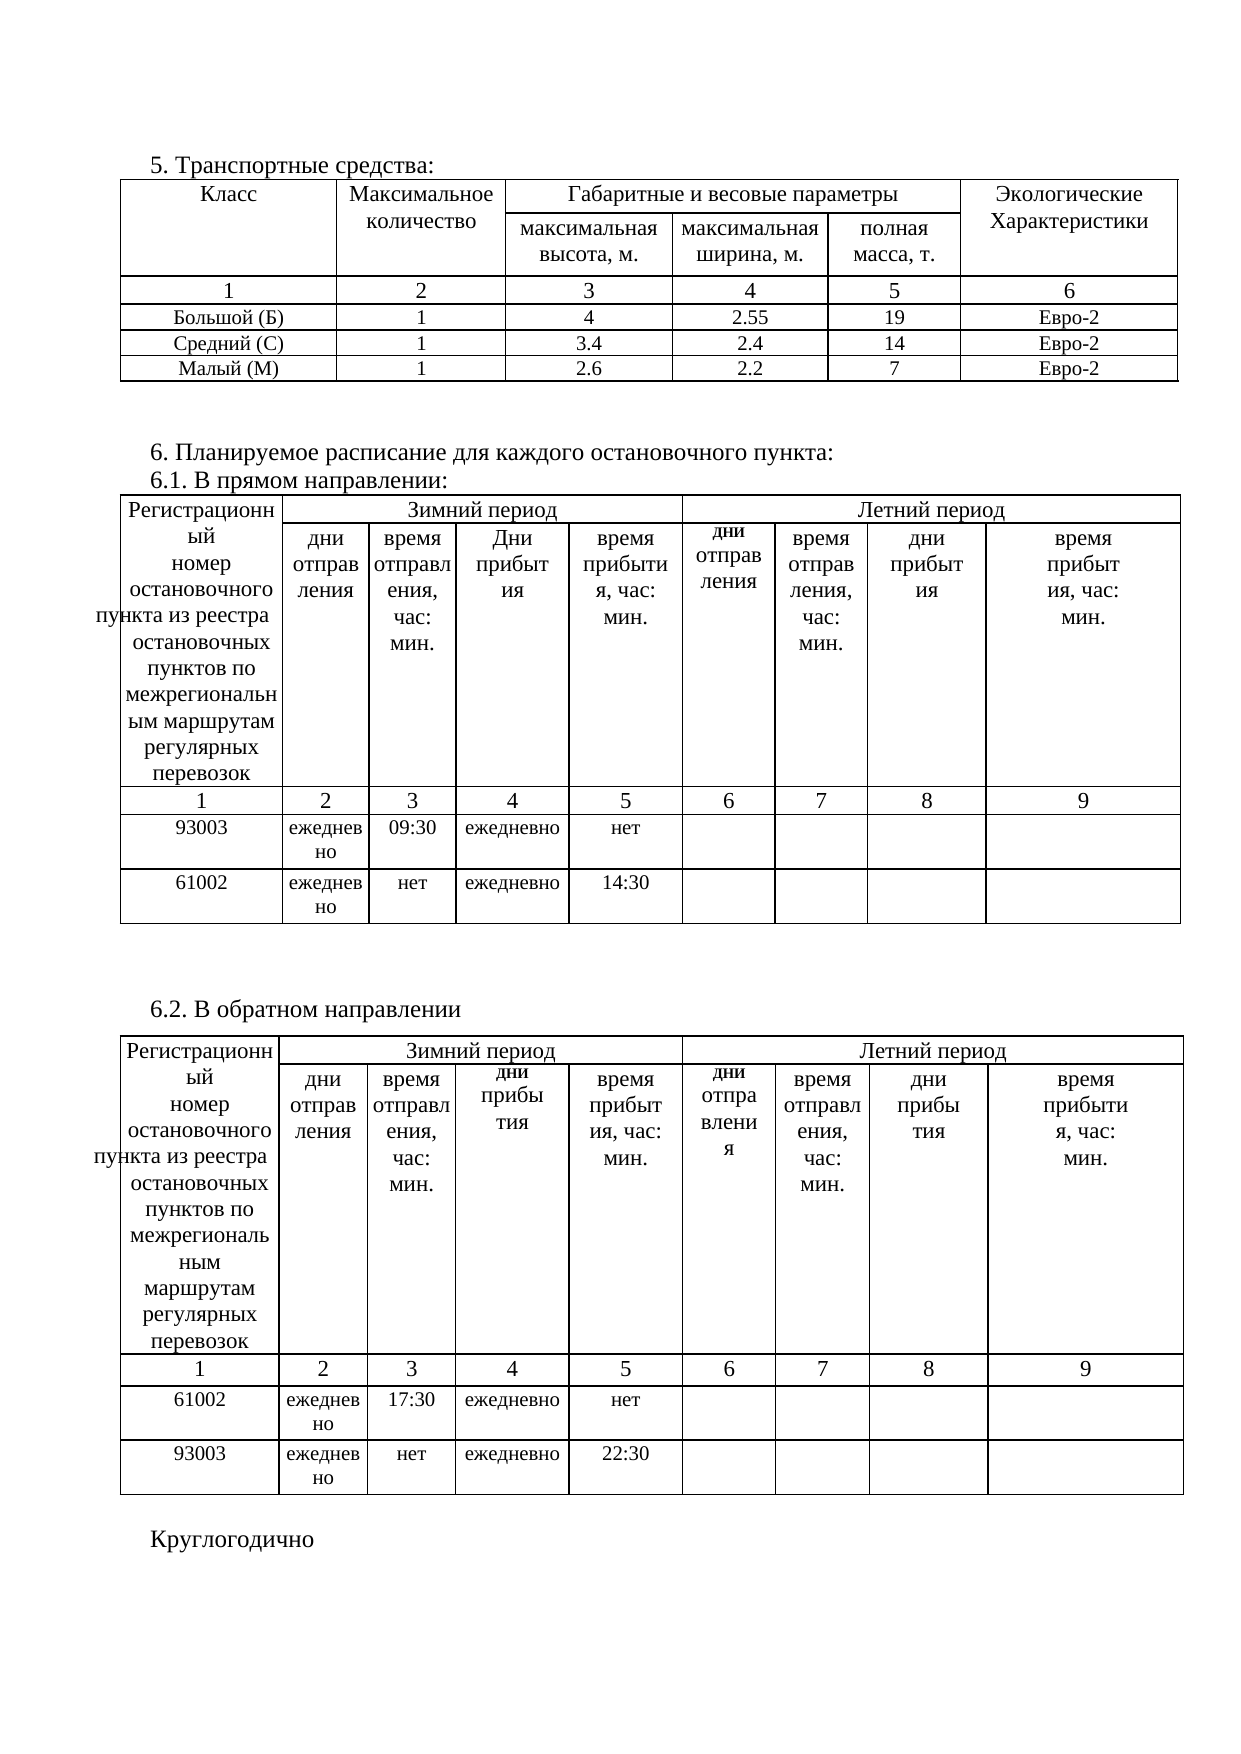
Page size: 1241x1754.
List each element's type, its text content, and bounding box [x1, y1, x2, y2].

table_cell время прибыти я, час: мин. [989, 1065, 1183, 1353]
table_cell время прибыт ия, час: мин. [570, 1065, 682, 1353]
table_cell [683, 815, 774, 868]
table_cell [776, 1387, 869, 1439]
table_cell время отправл ения, час: мин. [370, 524, 455, 786]
table_header Максимальное количество [337, 180, 505, 275]
table_cell 8 [868, 787, 985, 814]
table_cell [868, 815, 985, 868]
table_cell ежедневно [280, 1441, 367, 1494]
table_header Зимний период [283, 496, 682, 522]
text 6. Планируемое расписание для каждого остановочного пункта: [150, 437, 1090, 466]
table_cell максимальная ширина, м. [673, 214, 827, 275]
table_cell [987, 870, 1180, 922]
table_cell ежедневно [456, 1387, 568, 1439]
table_cell ДНИ прибы тия [456, 1065, 568, 1353]
table_cell ежедневно [457, 870, 568, 922]
table_cell Малый (М) [121, 356, 336, 380]
table_cell 2 [280, 1355, 367, 1385]
table_cell дни отправ ления [280, 1065, 367, 1353]
table_cell 1 [337, 331, 505, 354]
table_cell 3 [506, 277, 672, 303]
table_cell максимальная высота, м. [506, 214, 672, 275]
table_cell [870, 1387, 987, 1439]
table_header Зимний период [280, 1037, 682, 1063]
table_cell 4 [456, 1355, 568, 1385]
table_cell Большой (Б) [121, 305, 336, 329]
table_header Летний период [683, 496, 1180, 522]
table_cell [868, 870, 985, 922]
table_cell 5 [570, 1355, 682, 1385]
table_cell 3 [370, 787, 455, 814]
table_cell 2.6 [506, 356, 672, 380]
text 6.2. В обратном направлении [150, 994, 1090, 1023]
table_cell Евро-2 [961, 356, 1177, 380]
table_cell 1 [121, 787, 282, 814]
table_cell 2 [283, 787, 368, 814]
table_cell дни прибы тия [870, 1065, 987, 1353]
table_cell нет [570, 815, 682, 868]
table_cell время отправ ления, час: мин. [776, 524, 867, 786]
table_cell [987, 815, 1180, 868]
table_header Класс [121, 180, 336, 275]
table_cell 93003 [121, 815, 282, 868]
table_cell 2.2 [673, 356, 827, 380]
text 5. Транспортные средства: [150, 150, 1090, 179]
table_cell время прибыти я, час: мин. [570, 524, 682, 786]
table_cell ежедневно [456, 1441, 568, 1494]
table_cell 7 [776, 787, 867, 814]
table_cell нет [370, 870, 455, 922]
table_cell Евро-2 [961, 305, 1177, 329]
table_cell 17:30 [368, 1387, 455, 1439]
table_cell Евро-2 [961, 331, 1177, 354]
table_header Летний период [683, 1037, 1183, 1063]
table_cell 9 [989, 1355, 1183, 1385]
table_cell 6 [683, 787, 774, 814]
table_header Экологические Характеристики [961, 180, 1177, 275]
table_cell ДНИ отправ ления [683, 524, 774, 786]
table_cell время отправл ения, час: мин. [776, 1065, 869, 1353]
table_cell 5 [829, 277, 960, 303]
table_cell время прибыт ия, час: мин. [987, 524, 1180, 786]
table_cell 09:30 [370, 815, 455, 868]
table_cell 6 [961, 277, 1177, 303]
table_cell [989, 1387, 1183, 1439]
table_cell 2.4 [673, 331, 827, 354]
table_cell Дни прибыт ия [457, 524, 568, 786]
table_cell ежедневно [457, 815, 568, 868]
table_cell 14 [829, 331, 960, 354]
table_header Регистрационный номер остановочного пункта из реестра остановочных пунктов по межрегиональным маршрутам регулярных перевозок [121, 496, 282, 786]
table_cell 1 [337, 356, 505, 380]
table_cell [776, 870, 867, 922]
table_cell 5 [570, 787, 682, 814]
table_cell ежедневно [283, 815, 368, 868]
table_cell время отправл ения, час: мин. [368, 1065, 455, 1353]
table_cell 3.4 [506, 331, 672, 354]
table_cell нет [570, 1387, 682, 1439]
table_cell Средний (С) [121, 331, 336, 354]
table_cell 4 [506, 305, 672, 329]
table_cell ежедневно [283, 870, 368, 922]
table_cell 3 [368, 1355, 455, 1385]
table_cell 61002 [121, 870, 282, 922]
text 6.1. В прямом направлении: [150, 466, 1090, 494]
table_cell 8 [870, 1355, 987, 1385]
table_cell 19 [829, 305, 960, 329]
table_cell 4 [457, 787, 568, 814]
table_cell 1 [121, 277, 336, 303]
table_cell 4 [673, 277, 827, 303]
table_header Габаритные и весовые параметры [506, 180, 960, 212]
table_cell 22:30 [570, 1441, 682, 1494]
table_header Регистрационный номер остановочного пункта из реестра остановочных пунктов по межрегиональным маршрутам регулярных перевозок [121, 1037, 278, 1353]
table_cell 6 [683, 1355, 775, 1385]
table_cell 61002 [121, 1387, 278, 1439]
table_cell [776, 815, 867, 868]
table_cell [870, 1441, 987, 1494]
table_cell дни отправ ления [283, 524, 368, 786]
table_cell 14:30 [570, 870, 682, 922]
table_cell 7 [829, 356, 960, 380]
table_cell ежедневно [280, 1387, 367, 1439]
table_cell 2.55 [673, 305, 827, 329]
table_cell 2 [337, 277, 505, 303]
table_cell дни прибыт ия [868, 524, 985, 786]
table_cell ДНИ отпра влени я [683, 1065, 775, 1353]
table_cell [989, 1441, 1183, 1494]
table_cell [683, 870, 774, 922]
table_cell 9 [987, 787, 1180, 814]
table_cell [776, 1441, 869, 1494]
table_cell [683, 1441, 775, 1494]
table_cell 1 [337, 305, 505, 329]
table_cell [683, 1387, 775, 1439]
table_cell 93003 [121, 1441, 278, 1494]
table_cell нет [368, 1441, 455, 1494]
text Круглогодично [150, 1524, 1090, 1553]
table_cell 1 [121, 1355, 278, 1385]
table_cell 7 [776, 1355, 869, 1385]
table_cell полная масса, т. [829, 214, 960, 275]
